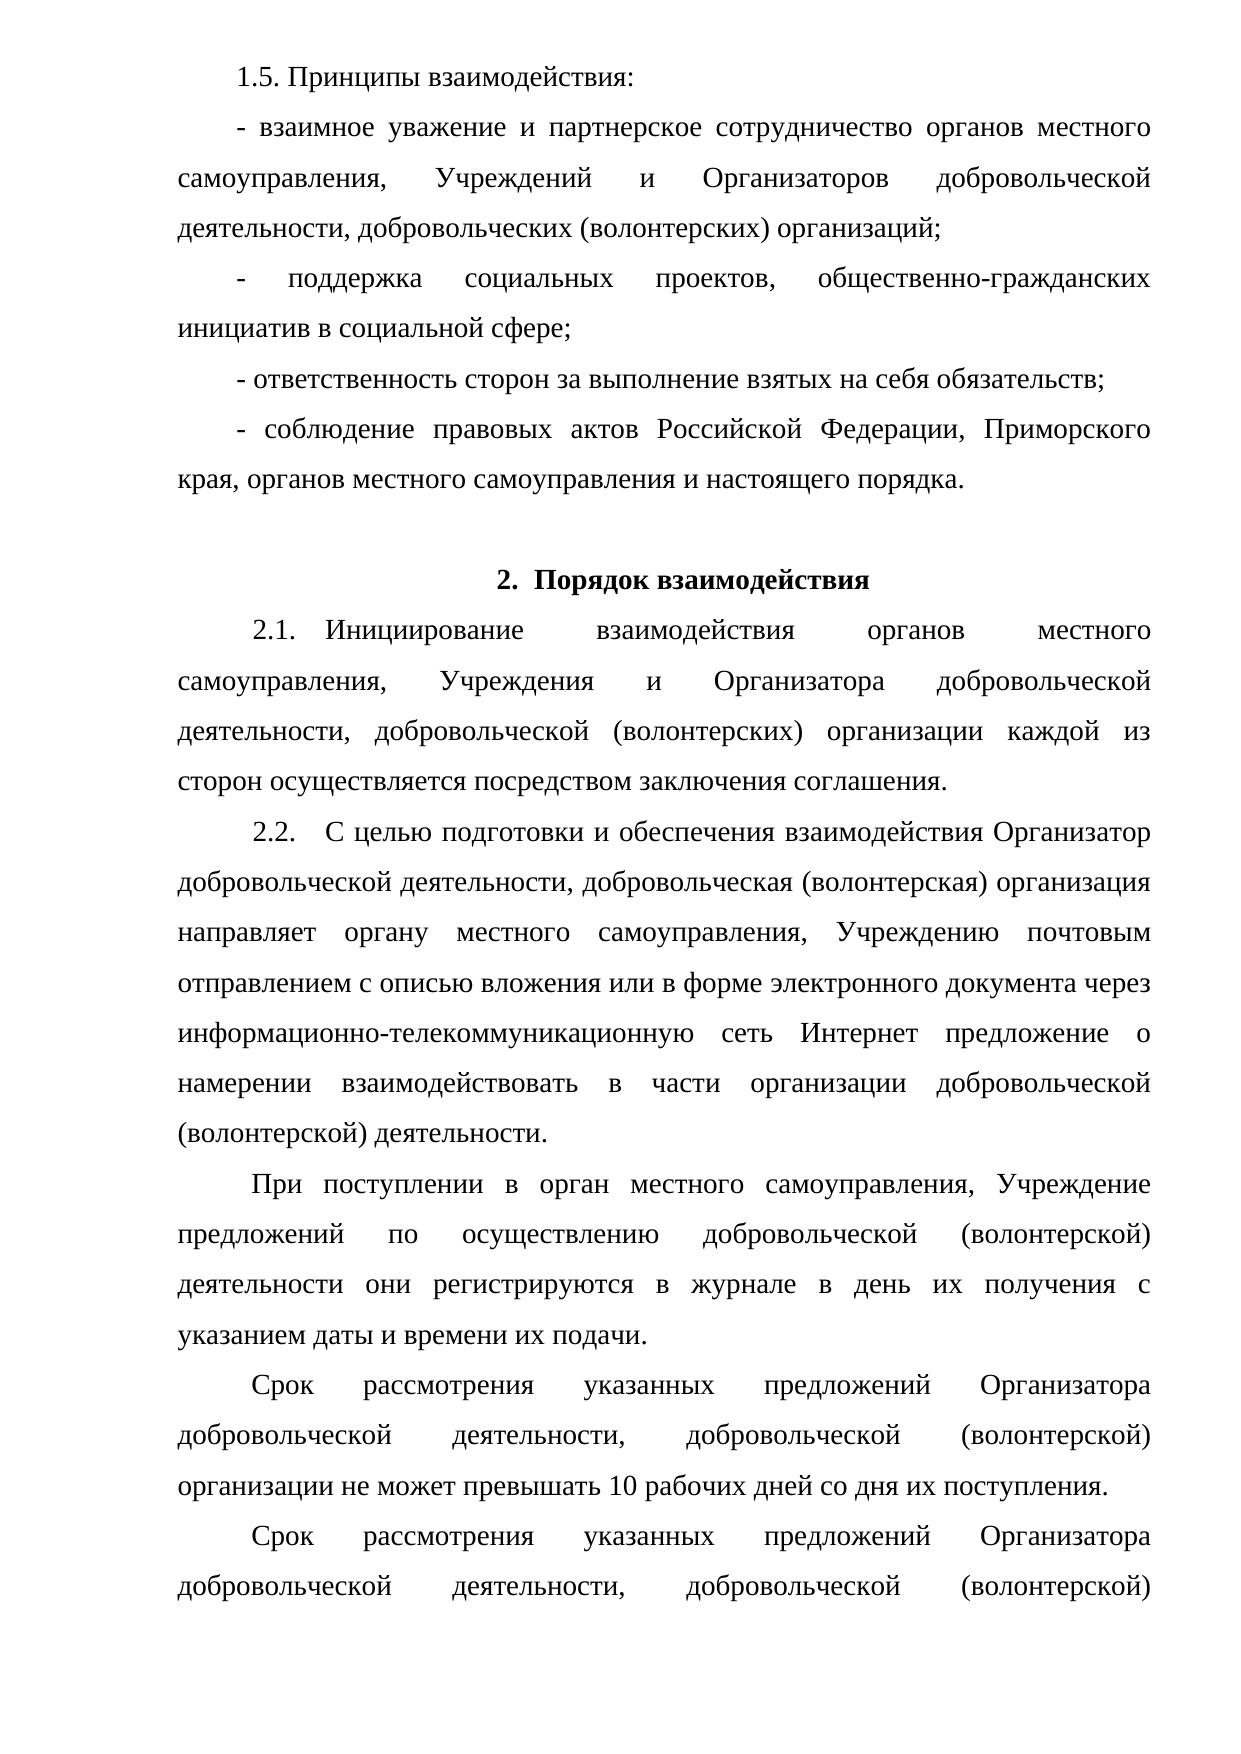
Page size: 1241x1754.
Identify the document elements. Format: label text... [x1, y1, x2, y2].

list - взаимное уважение и партнерское сотрудничество органов местного самоуправления, Учреждений и Организаторов добровольческой деятельности, добровольческих (волонтерских) организаций; [177, 109, 1152, 243]
list - поддержка социальных проектов, общественно-гражданских инициатив в социальной сфере; [177, 260, 1152, 344]
list Срок рассмотрения указанных предложений Организатора добровольческой деятельности, добровольческой (волонтерской) организации не может превышать 10 рабочих дней со дня их поступления. [177, 1367, 1152, 1501]
list Инициирование взаимодействия органов местного самоуправления, Учреждения и Организатора добровольческой деятельности, добровольческой (волонтерских) организации каждой из сторон осуществляется посредством заключения соглашения. [177, 612, 1152, 797]
list При поступлении в орган местного самоуправления, Учреждение предложений по осуществлению добровольческой (волонтерской) деятельности они регистрируются в журнале в день их получения с указанием даты и времени их подачи. [177, 1166, 1152, 1350]
list 1.5. Принципы взаимодействия: [177, 59, 1152, 93]
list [177, 1518, 1152, 1602]
list С целью подготовки и обеспечения взаимодействия Организатор добровольческой деятельности, добровольческая (волонтерская) организация направляет органу местного самоуправления, Учреждению почтовым отправлением с описью вложения или в форме электронного документа через информационно-телекоммуникационную сеть Интернет предложение о намерении взаимодействовать в части организации добровольческой (волонтерской) деятельности. [177, 814, 1152, 1149]
list - соблюдение правовых актов Российской Федерации, Приморского края, органов местного самоуправления и настоящего порядка. [177, 411, 1152, 495]
list - ответственность сторон за выполнение взятых на себя обязательств; [177, 361, 1152, 394]
list Порядок взаимодействия [215, 562, 1152, 596]
